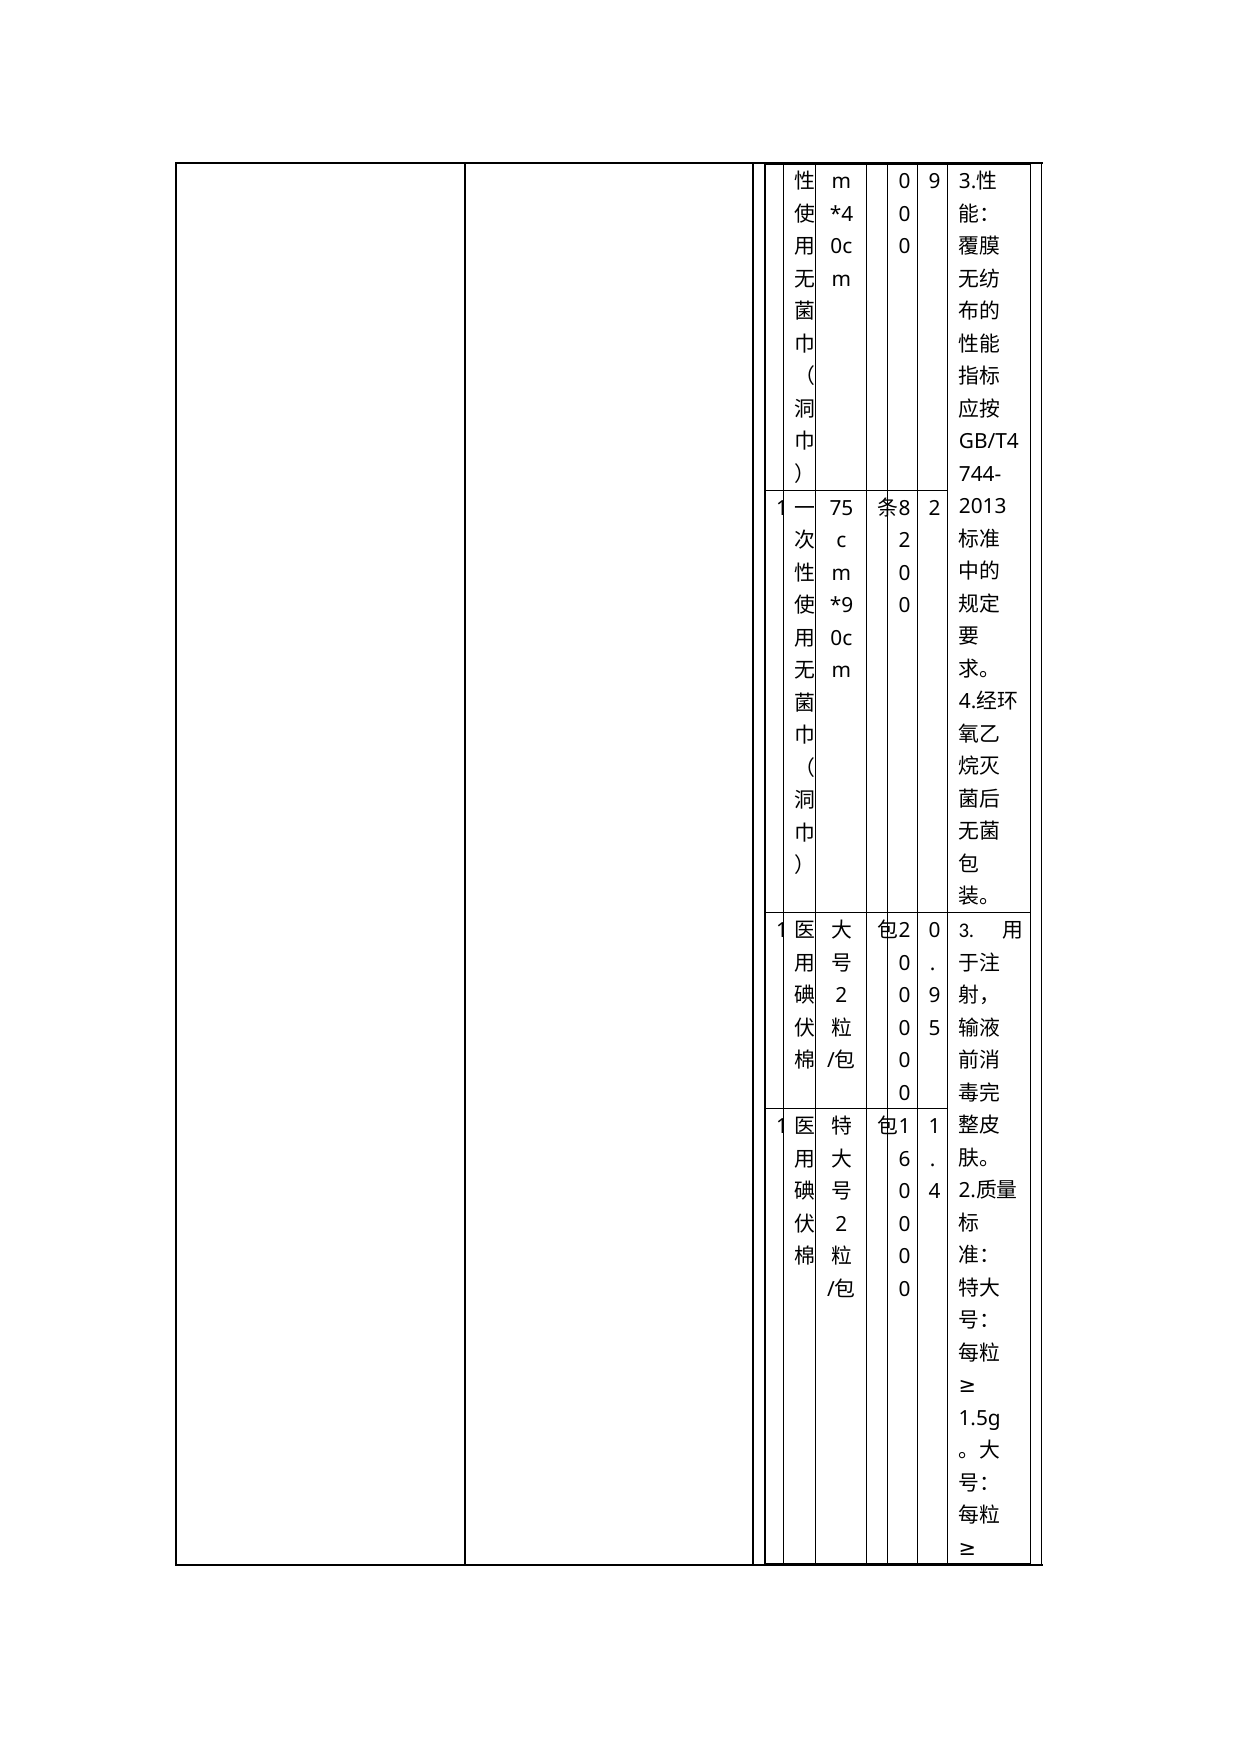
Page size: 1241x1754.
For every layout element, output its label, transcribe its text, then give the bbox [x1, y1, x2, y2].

table_cell [867, 165, 887, 490]
table_cell [888, 491, 917, 912]
table_cell [888, 165, 917, 490]
table_cell [888, 1109, 917, 1563]
table_cell [867, 913, 887, 1108]
table_cell [816, 165, 866, 490]
table_cell [754, 164, 764, 1564]
table_cell [918, 913, 947, 1108]
table_cell [867, 491, 887, 912]
table_cell [918, 165, 947, 490]
table_cell [948, 165, 1030, 912]
table_cell [867, 1109, 887, 1563]
table_cell [784, 913, 815, 1108]
table_cell [784, 491, 815, 912]
table_cell [766, 165, 783, 490]
table_cell [766, 1109, 783, 1563]
table_cell [918, 491, 947, 912]
table_cell [466, 164, 752, 1564]
table_cell [766, 491, 783, 912]
table_cell [766, 913, 783, 1108]
table_cell [948, 913, 1030, 1563]
table_cell [816, 1109, 866, 1563]
table_cell [816, 491, 866, 912]
table_cell [784, 165, 815, 490]
table_cell [816, 913, 866, 1108]
table_cell [1031, 164, 1041, 1564]
table_cell [784, 1109, 815, 1563]
table_cell [888, 913, 917, 1108]
table_cell 1 [177, 164, 464, 1564]
table_cell [918, 1109, 947, 1563]
